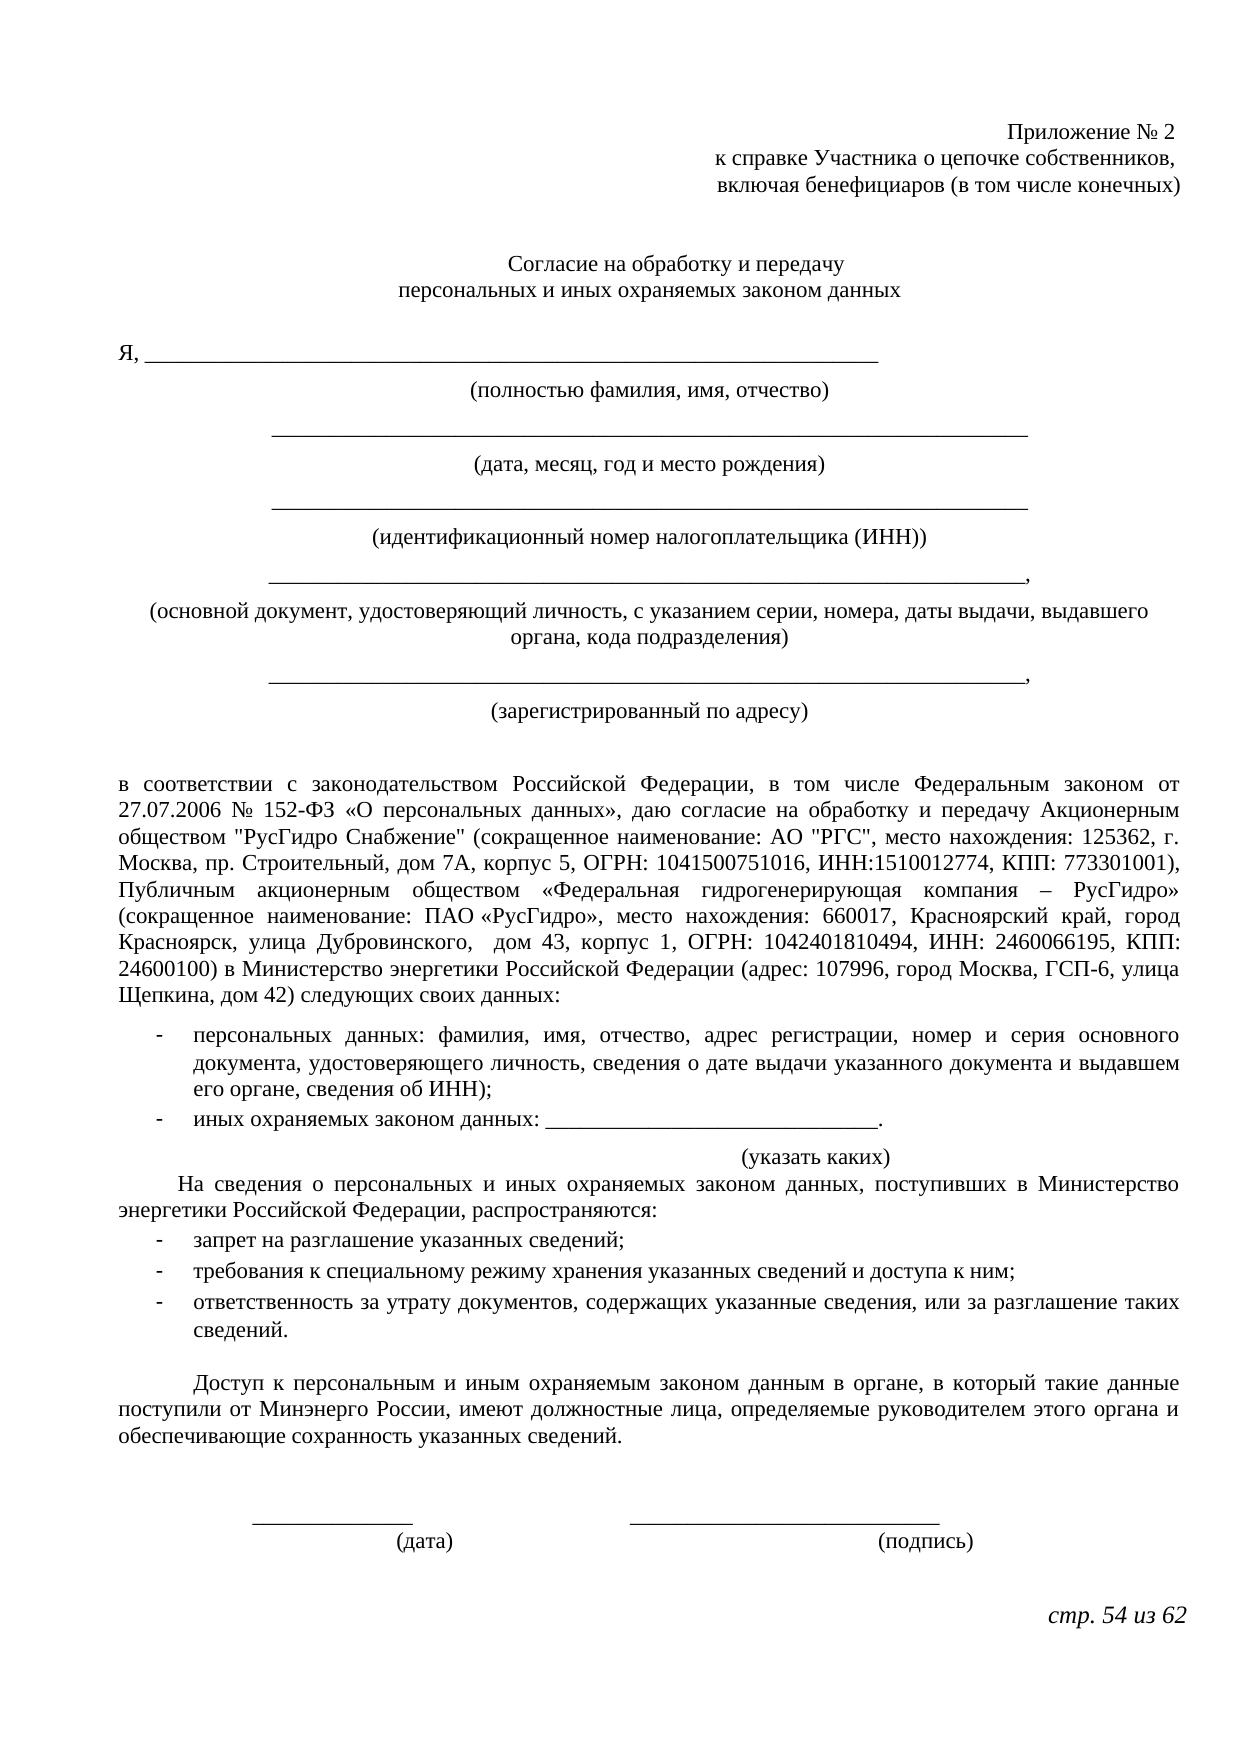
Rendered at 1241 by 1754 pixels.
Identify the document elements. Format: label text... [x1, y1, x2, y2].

list требования к специальному режиму хранения указанных сведений и доступа к ним; [156, 1254, 1181, 1285]
text __________________________________________________________________ [118, 486, 1181, 513]
text (основной документ, удостоверяющий личность, с указанием серии, номера, даты выдачи, выдавшего органа, кода подразделения) [118, 597, 1181, 649]
text (дата) (подпись) [118, 1527, 1181, 1553]
list ответственность за утрату документов, содержащих указанные сведения, или за разглашение таких сведений. [156, 1285, 1181, 1343]
text Согласие на обработку и передачу персональных и иных охраняемых законом данных [118, 250, 1181, 303]
text (дата, месяц, год и место рождения) [118, 450, 1181, 476]
text (полностью фамилия, имя, отчество) [118, 376, 1181, 402]
text На сведения о персональных и иных охраняемых законом данных, поступивших в Министерство энергетики Российской Федерации, распространяются: [118, 1170, 1181, 1222]
list иных охраняемых законом данных: _____________________________. [156, 1102, 1181, 1133]
text __________________________________________________________________, [118, 560, 1181, 586]
text Доступ к персональным и иным охраняемым законом данным в органе, в который такие данные поступили от Минэнерго России, имеют должностные лица, определяемые руководителем этого органа и обеспечивающие сохранность указанных сведений. [118, 1369, 1181, 1448]
text (указать каких) [118, 1143, 1181, 1170]
list персональных данных: фамилия, имя, отчество, адрес регистрации, номер и серия основного документа, удостоверяющего личность, сведения о дате выдачи указанного документа и выдавшем его органе, сведения об ИНН); [156, 1018, 1181, 1102]
text Приложение № 2 к справке Участника о цепочке собственников, включая бенефициаров (в том числе конечных) [118, 118, 1181, 197]
list запрет на разглашение указанных сведений; [156, 1222, 1181, 1254]
text (зарегистрированный по адресу) [118, 697, 1181, 723]
text __________________________________________________________________, [118, 660, 1181, 686]
text Я, ________________________________________________________________ [118, 339, 1181, 366]
text в соответствии с законодательством Российской Федерации, в том числе Федеральным законом от 27.07.2006 № 152-ФЗ «О персональных данных», даю согласие на обработку и передачу Акционерным обществом "РусГидро Снабжение" (сокращенное наименование: АО "РГС", место нахождения: 125362, г. Москва, пр. Строительный, дом 7А, корпус 5, ОГРН: 1041500751016, ИНН:1510012774, КПП: 773301001), Публичным акционерным обществом «Федеральная гидрогенерирующая компания – РусГидро» (сокращенное наименование: ПАО «РусГидро», место нахождения: 660017, Красноярский край, город Красноярск, улица Дубровинского, дом 43, корпус 1, ОГРН: 1042401810494, ИНН: 2460066195, КПП: 24600100) в Министерство энергетики Российской Федерации (адрес: 107996, город Москва, ГСП-6, улица Щепкина, дом 42) следующих своих данных: [118, 770, 1181, 1007]
text ______________ ___________________________ [193, 1501, 1181, 1527]
text (идентификационный номер налогоплательщика (ИНН)) [118, 523, 1181, 549]
text __________________________________________________________________ [118, 413, 1181, 439]
